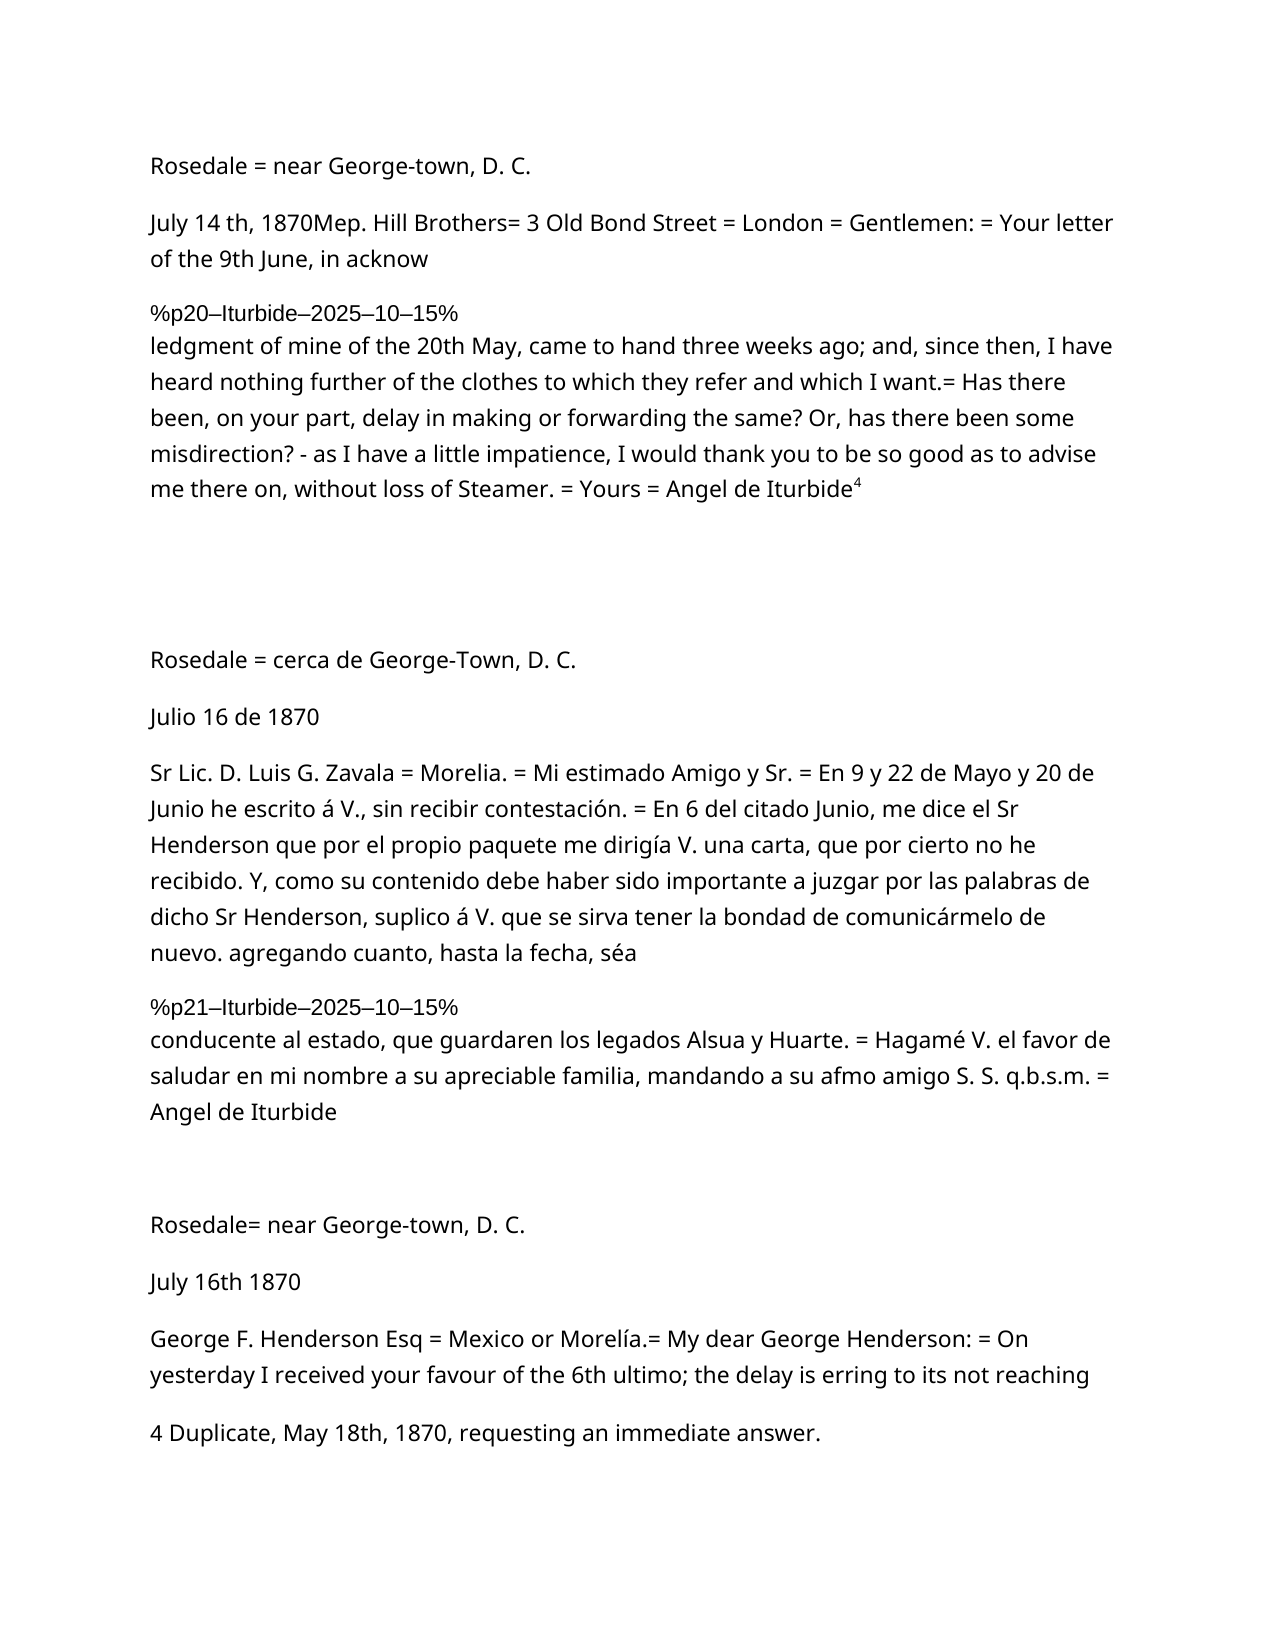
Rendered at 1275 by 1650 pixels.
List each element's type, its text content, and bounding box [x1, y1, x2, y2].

text Rosedale = near George-town, D. C. [150, 150, 1125, 181]
text July 14 th, 1870Mep. Hill Brothers= 3 Old Bond Street = London = Gentlemen: = Your letter of the 9th June, in acknow [150, 207, 1125, 274]
text Rosedale= near George-town, D. C. [150, 1209, 1125, 1241]
text %p21–Iturbide–2025–10–15% [150, 994, 1125, 1020]
text July 16th 1870 [150, 1266, 1125, 1297]
text ledgment of mine of the 20th May, came to hand three weeks ago; and, since then, I have heard nothing further of the clothes to which they refer and which I want.= Has there been, on your part, delay in making or forwarding the same? Or, has there been some misdirection? - as I have a little impatience, I would thank you to be so good as to advise me there on, without loss of Steamer. = Yours = Angel de Iturbide [150, 330, 1125, 505]
text %p20–Iturbide–2025–10–15% [150, 299, 1125, 326]
text Sr Lic. D. Luis G. Zavala = Morelia. = Mi estimado Amigo y Sr. = En 9 y 22 de Mayo y 20 de Junio he escrito á V., sin recibir contestación. = En 6 del citado Junio, me dice el Sr Henderson que por el propio paquete me dirigía V. una carta, que por cierto no he recibido. Y, como su contenido debe haber sido importante a juzgar por las palabras de dicho Sr Henderson, suplico á V. que se sirva tener la bondad de comunicármelo de nuevo. agregando cuanto, hasta la fecha, séa [150, 757, 1125, 968]
text Julio 16 de 1870 [150, 701, 1125, 732]
text Rosedale = cerca de George-Town, D. C. [150, 644, 1125, 675]
text conducente al estado, que guardaren los legados Alsua y Huarte. = Hagamé V. el favor de saludar en mi nombre a su apreciable familia, mandando a su afmo amigo S. S. q.b.s.m. = Angel de Iturbide [150, 1024, 1125, 1127]
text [150, 1323, 1125, 1390]
